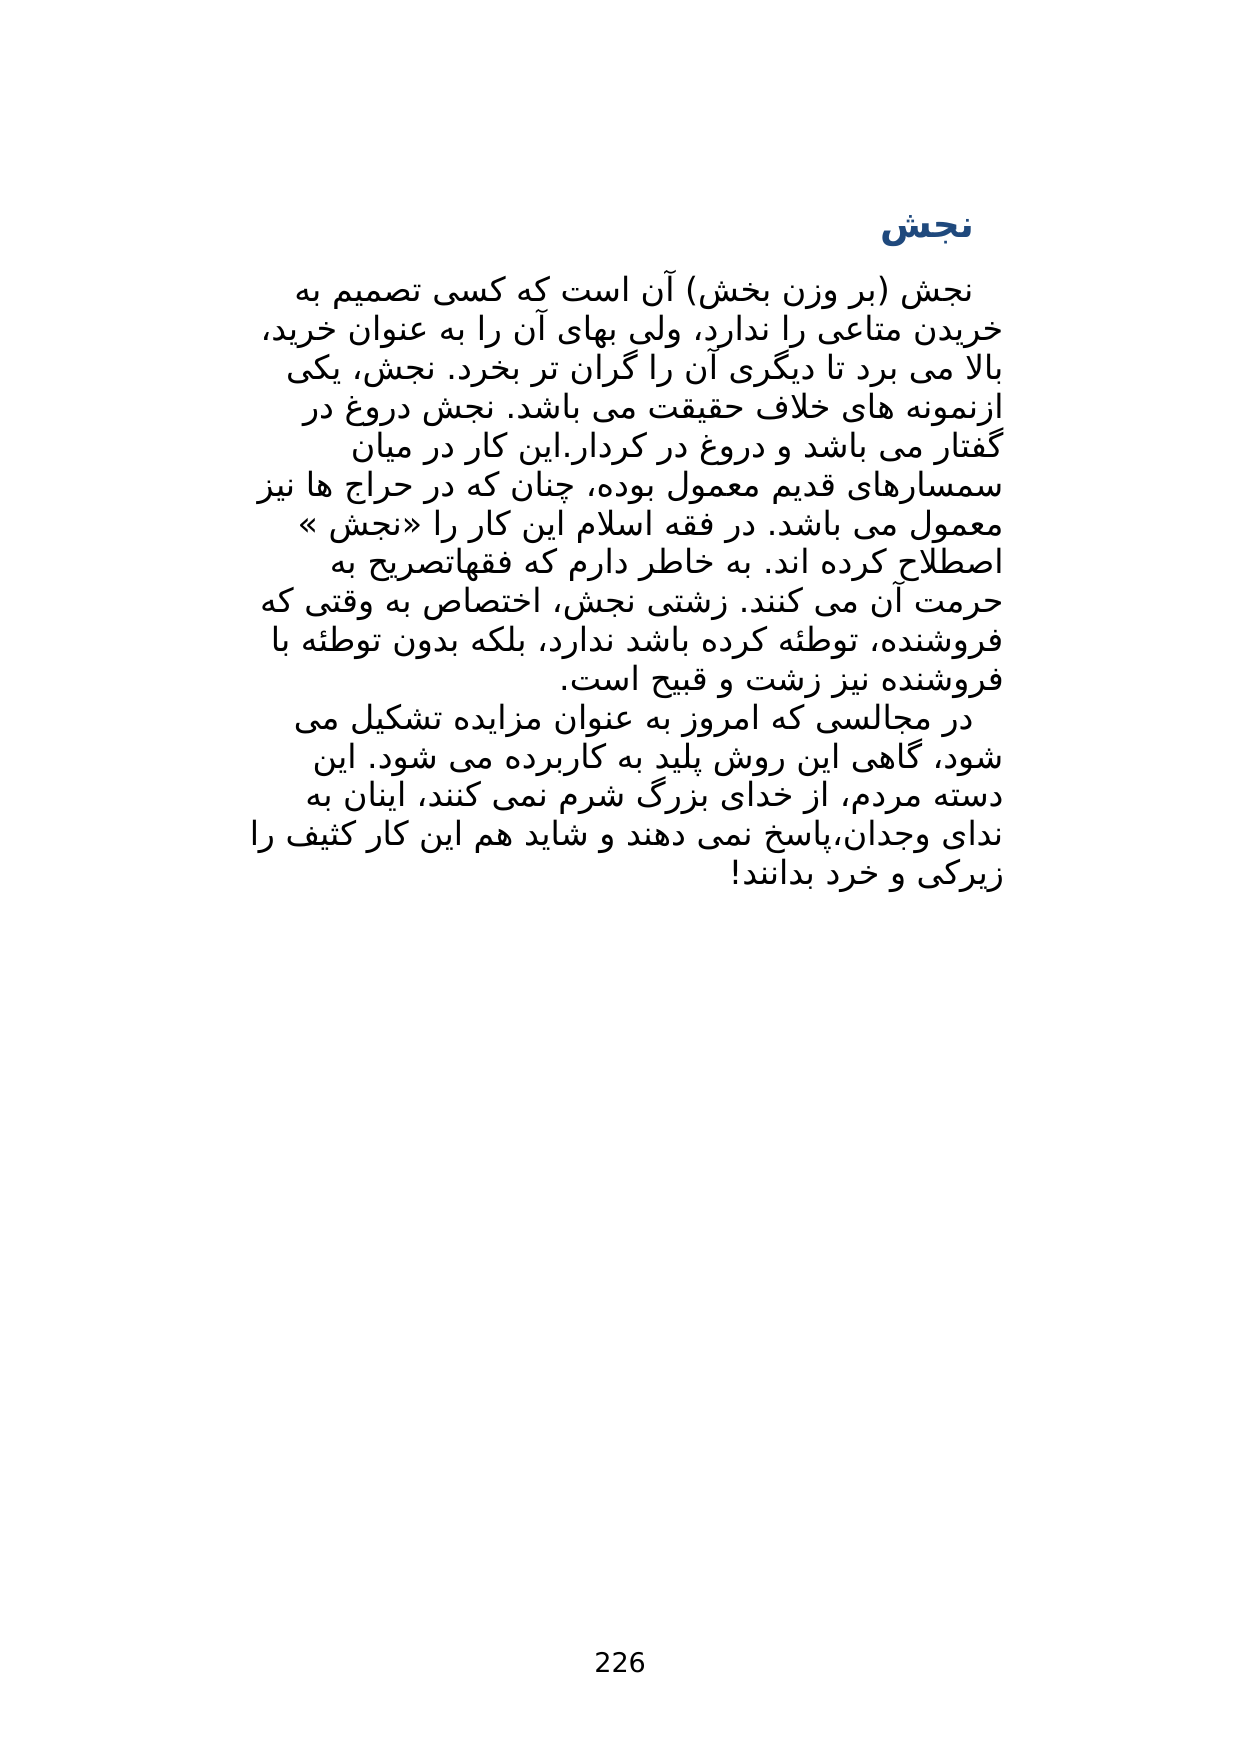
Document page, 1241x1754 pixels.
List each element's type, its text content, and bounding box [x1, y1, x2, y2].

text در مجالسى كه امروز به عنوان مزايده تشكيل مى شود، گاهى اين روش پليد به كاربرده مى شود. اين دسته مردم، از خداى بزرگ شرم نمى كنند، اينان به نداى وجدان،پاسخ نمى دهند و شايد هم اين كار كثيف را زيركى و خرد بدانند! [236, 698, 1004, 892]
subtitle نجش [236, 202, 1004, 246]
text نجش (بر وزن بخش) آن است كه كسى تصميم به خريدن متاعى را ندارد، ولى بهاى آن را به عنوان خريد، بالا مى برد تا دیگرى آن را گران تر بخرد. نجش، يكى ازنمونه هاى خلاف حقيقت مى باشد. نجش دروغ در گفتار مى باشد و دروغ در كردار.اين كار در ميان سمسارهاى قديم معمول بوده، چنان كه در حراج ها نيز معمول مى باشد. در فقه اسلام اين كار را «نجش » اصطلاح كرده اند. به خاطر دارم كه فقهاتصريح به حرمت آن مى كنند. زشتى نجش، اختصاص به وقتى كه فروشنده، توطئه كرده باشد ندارد، بلكه بدون توطئه با فروشنده نيز زشت و قبيح است. [236, 271, 1004, 698]
